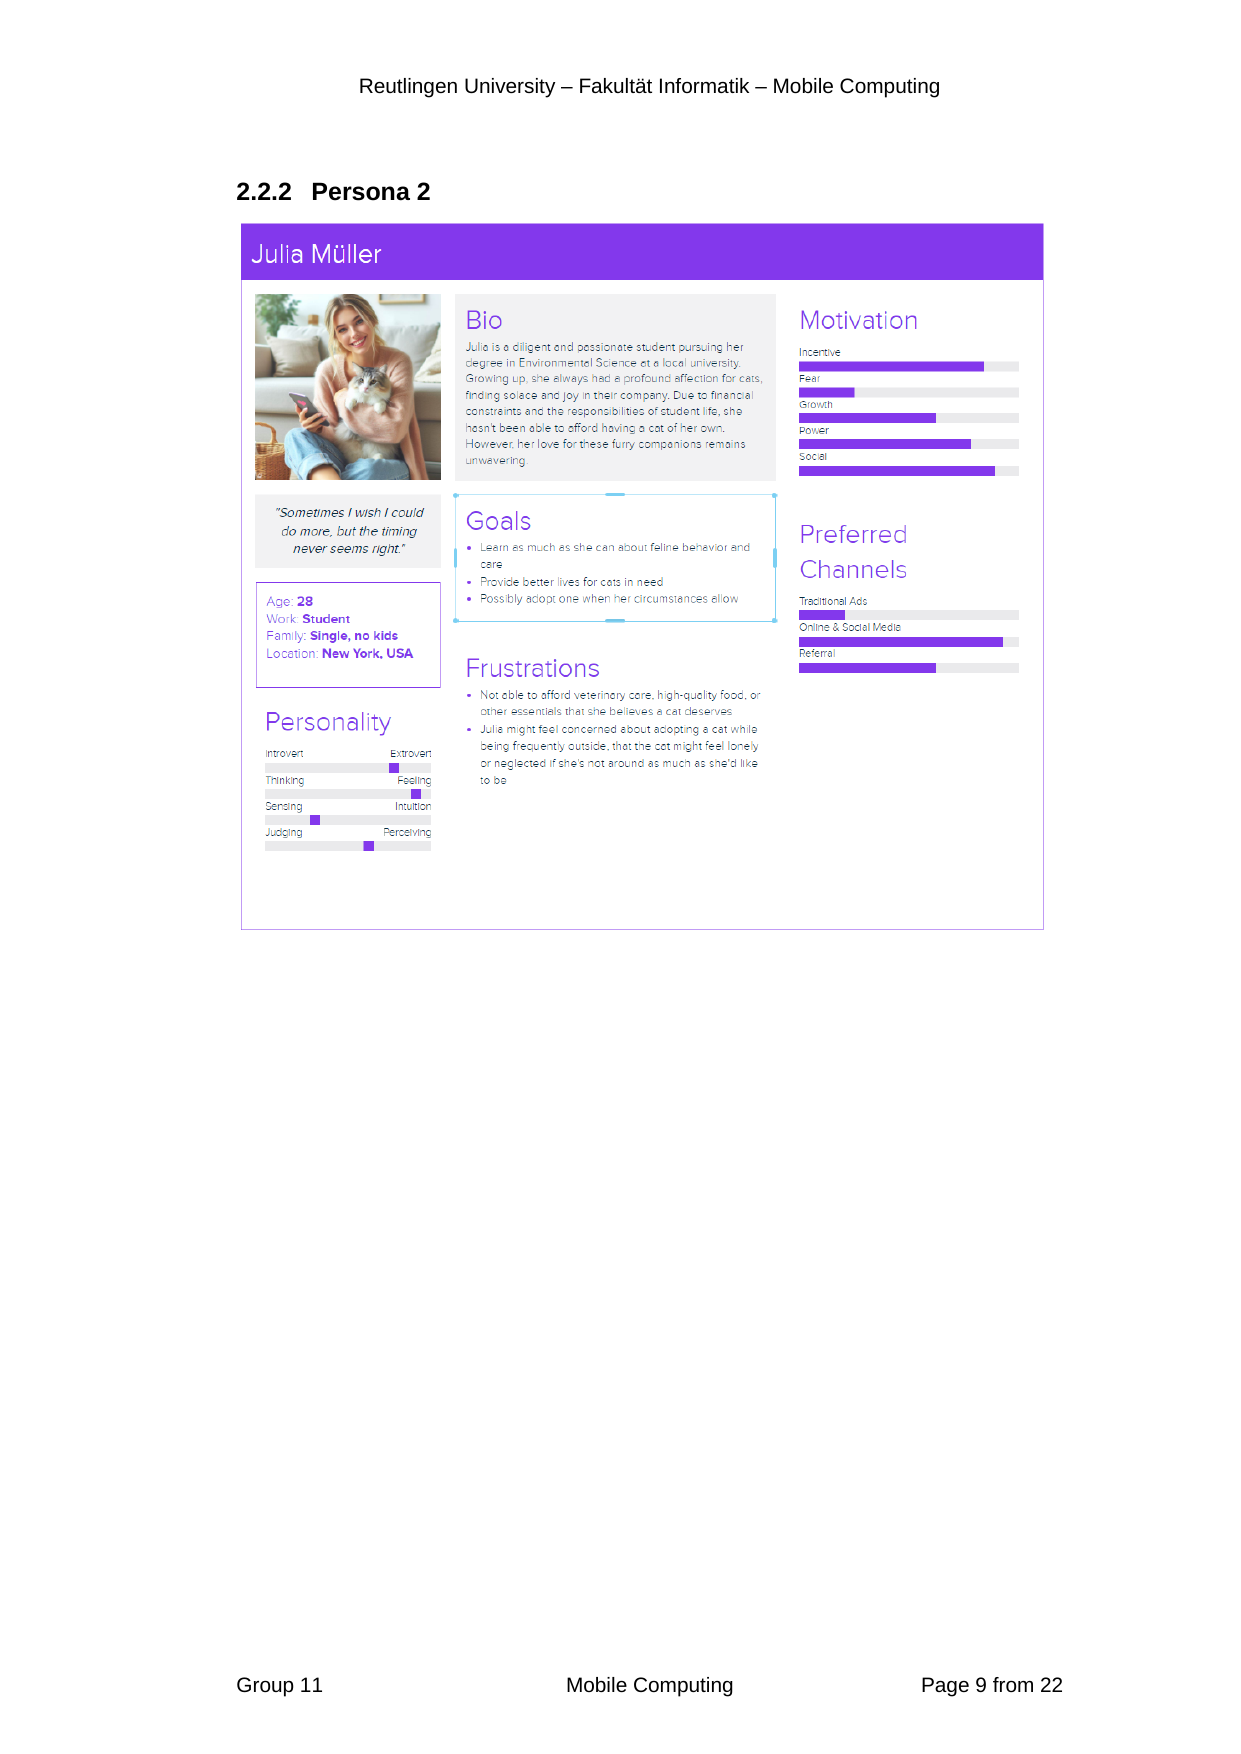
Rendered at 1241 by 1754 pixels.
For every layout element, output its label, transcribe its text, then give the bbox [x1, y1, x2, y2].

subtitle Persona 2 [236, 177, 1063, 206]
picture [236, 218, 1049, 935]
